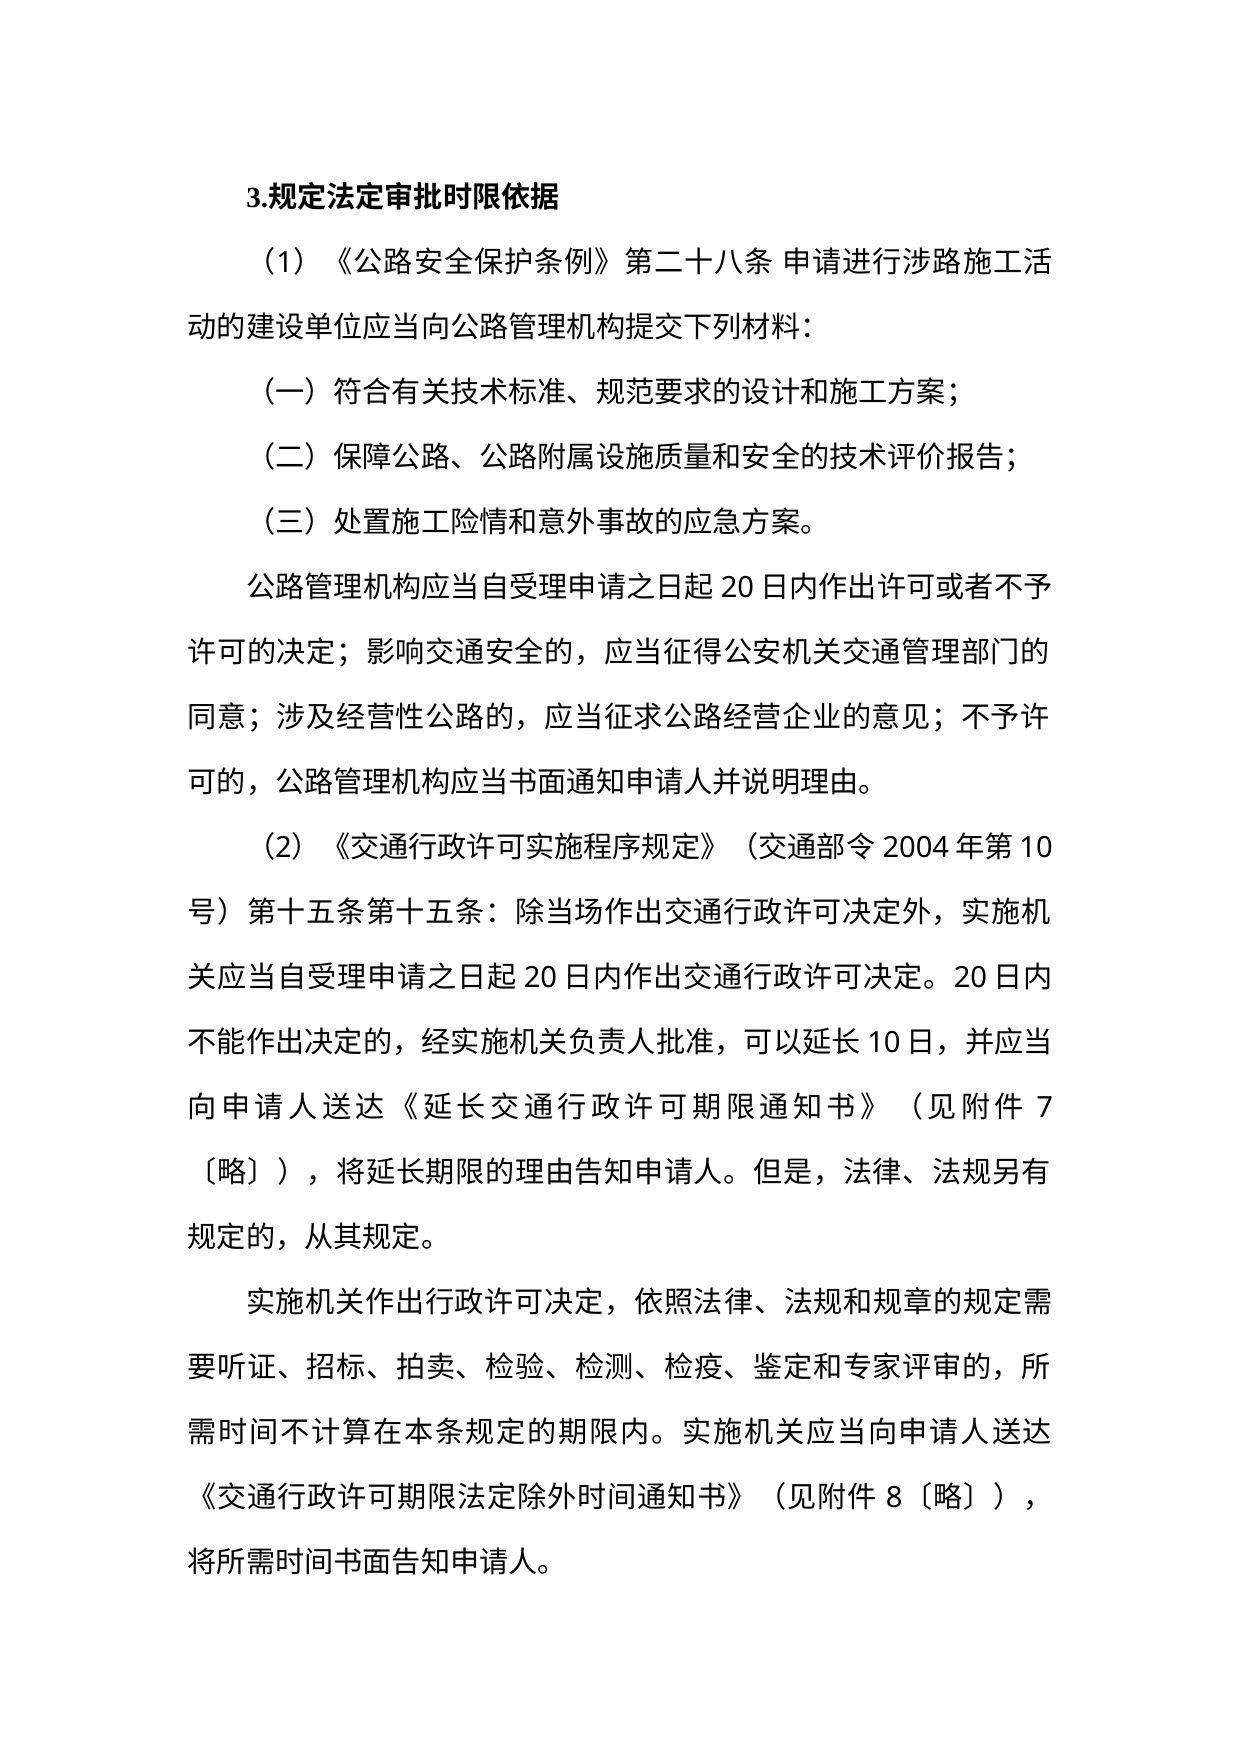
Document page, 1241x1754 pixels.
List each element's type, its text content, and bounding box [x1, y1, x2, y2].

text （二）保障公路、公路附属设施质量和安全的技术评价报告； [187, 422, 1053, 487]
text 公路管理机构应当自受理申请之日起20日内作出许可或者不予许可的决定；影响交通安全的，应当征得公安机关交通管理部门的同意；涉及经营性公路的，应当征求公路经营企业的意见；不予许可的，公路管理机构应当书面通知申请人并说明理由。 [187, 552, 1053, 812]
text （2）《交通行政许可实施程序规定》（交通部令2004年第10号）第十五条第十五条：除当场作出交通行政许可决定外，实施机关应当自受理申请之日起20日内作出交通行政许可决定。20日内不能作出决定的，经实施机关负责人批准，可以延长10日，并应当向申请人送达《延长交通行政许可期限通知书》（见附件7〔略〕），将延长期限的理由告知申请人。但是，法律、法规另有规定的，从其规定。 [187, 812, 1053, 1267]
text 实施机关作出行政许可决定，依照法律、法规和规章的规定需要听证、招标、拍卖、检验、检测、检疫、鉴定和专家评审的，所需时间不计算在本条规定的期限内。实施机关应当向申请人送达《交通行政许可期限法定除外时间通知书》（见附件8〔略〕），将所需时间书面告知申请人。 [187, 1267, 1053, 1592]
text 3.规定法定审批时限依据 [187, 162, 1053, 227]
text （三）处置施工险情和意外事故的应急方案。 [187, 487, 1053, 552]
text （一）符合有关技术标准、规范要求的设计和施工方案； [187, 357, 1053, 422]
text （1）《公路安全保护条例》第二十八条 申请进行涉路施工活动的建设单位应当向公路管理机构提交下列材料： [187, 227, 1053, 357]
